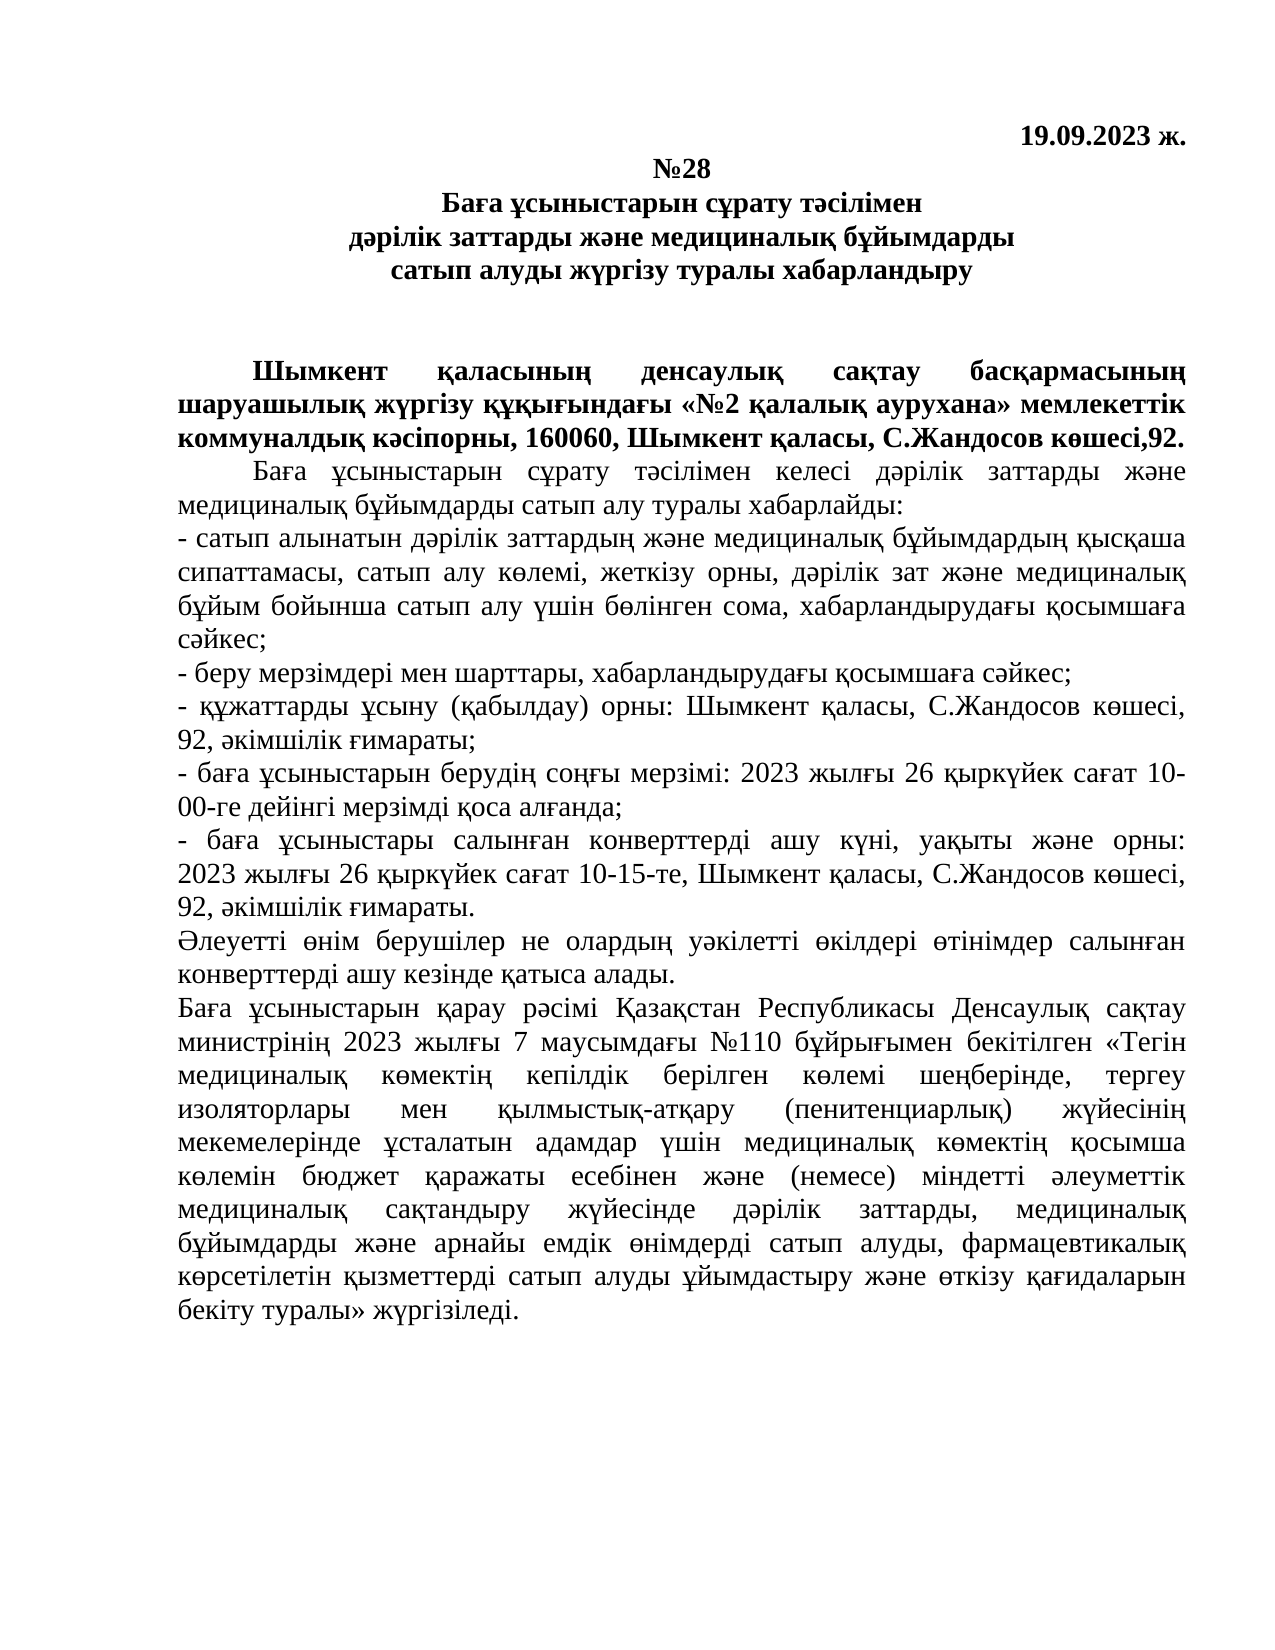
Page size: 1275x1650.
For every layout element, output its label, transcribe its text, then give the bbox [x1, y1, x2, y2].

text №28 [177, 152, 1186, 185]
text - беру мерзімдері мен шарттары, хабарландырудағы қосымшаға сәйкес; [177, 655, 1186, 688]
text - баға ұсыныстарын берудің соңғы мерзімі: 2023 жылғы 26 қыркүйек сағат 10-00-ге дейінгі мерзімді қоса алғанда; [177, 755, 1186, 822]
text Әлеуетті өнім берушілер не олардың уәкілетті өкілдері өтінімдер салынған конверттерді ашу кезінде қатыса алады. [177, 923, 1186, 990]
text Баға ұсыныстарын қарау рәсімі Қазақстан Республикасы Денсаулық сақтау министрінің 2023 жылғы 7 маусымдағы №110 бұйрығымен бекітілген «Тегін медициналық көмектің кепілдік берілген көлемі шеңберінде, тергеу изоляторлары мен қылмыстық-атқару (пенитенциарлық) жүйесінің мекемелерінде ұсталатын адамдар үшін медициналық көмектің қосымша көлемін бюджет қаражаты есебінен және (немесе) міндетті әлеуметтік медициналық сақтандыру жүйесінде дәрілік заттарды, медициналық бұйымдарды және арнайы емдік өнімдерді сатып алуды, фармацевтикалық көрсетілетін қызметтерді сатып алуды ұйымдастыру және өткізу қағидаларын бекіту туралы» жүргізіледі. [177, 990, 1186, 1326]
text - баға ұсыныстары салынған конверттерді ашу күні, уақыты және орны: 2023 жылғы 26 қыркүйек сағат 10-15-те, Шымкент қаласы, С.Жандосов көшесі, 92, әкімшілік ғимараты. [177, 822, 1186, 923]
text Баға ұсыныстарын сұрату тәсілімен [177, 185, 1186, 219]
text - құжаттарды ұсыну (қабылдау) орны: Шымкент қаласы, С.Жандосов көшесі, 92, әкімшілік ғимараты; [177, 688, 1186, 755]
text - сатып алынатын дәрілік заттардың және медициналық бұйымдардың қысқаша сипаттамасы, сатып алу көлемі, жеткізу орны, дәрілік зат және медициналық бұйым бойынша сатып алу үшін бөлінген сома, хабарландырудағы қосымшаға сәйкес; [177, 521, 1186, 655]
text 19.09.2023 ж. [177, 118, 1186, 152]
text Шымкент қаласының денсаулық сақтау басқармасының шаруашылық жүргізу құқығындағы «№2 қалалық аурухана» мемлекеттік коммуналдық кәсіпорны, 160060, Шымкент қаласы, С.Жандосов көшесі,92. [177, 353, 1186, 453]
text сатып алуды жүргізу туралы хабарландыру [177, 252, 1186, 286]
text дәрілік заттарды және медициналық бұйымдарды [177, 219, 1186, 252]
text Баға ұсыныстарын сұрату тәсілімен келесі дәрілік заттарды және медициналық бұйымдарды сатып алу туралы хабарлайды: [177, 453, 1186, 521]
